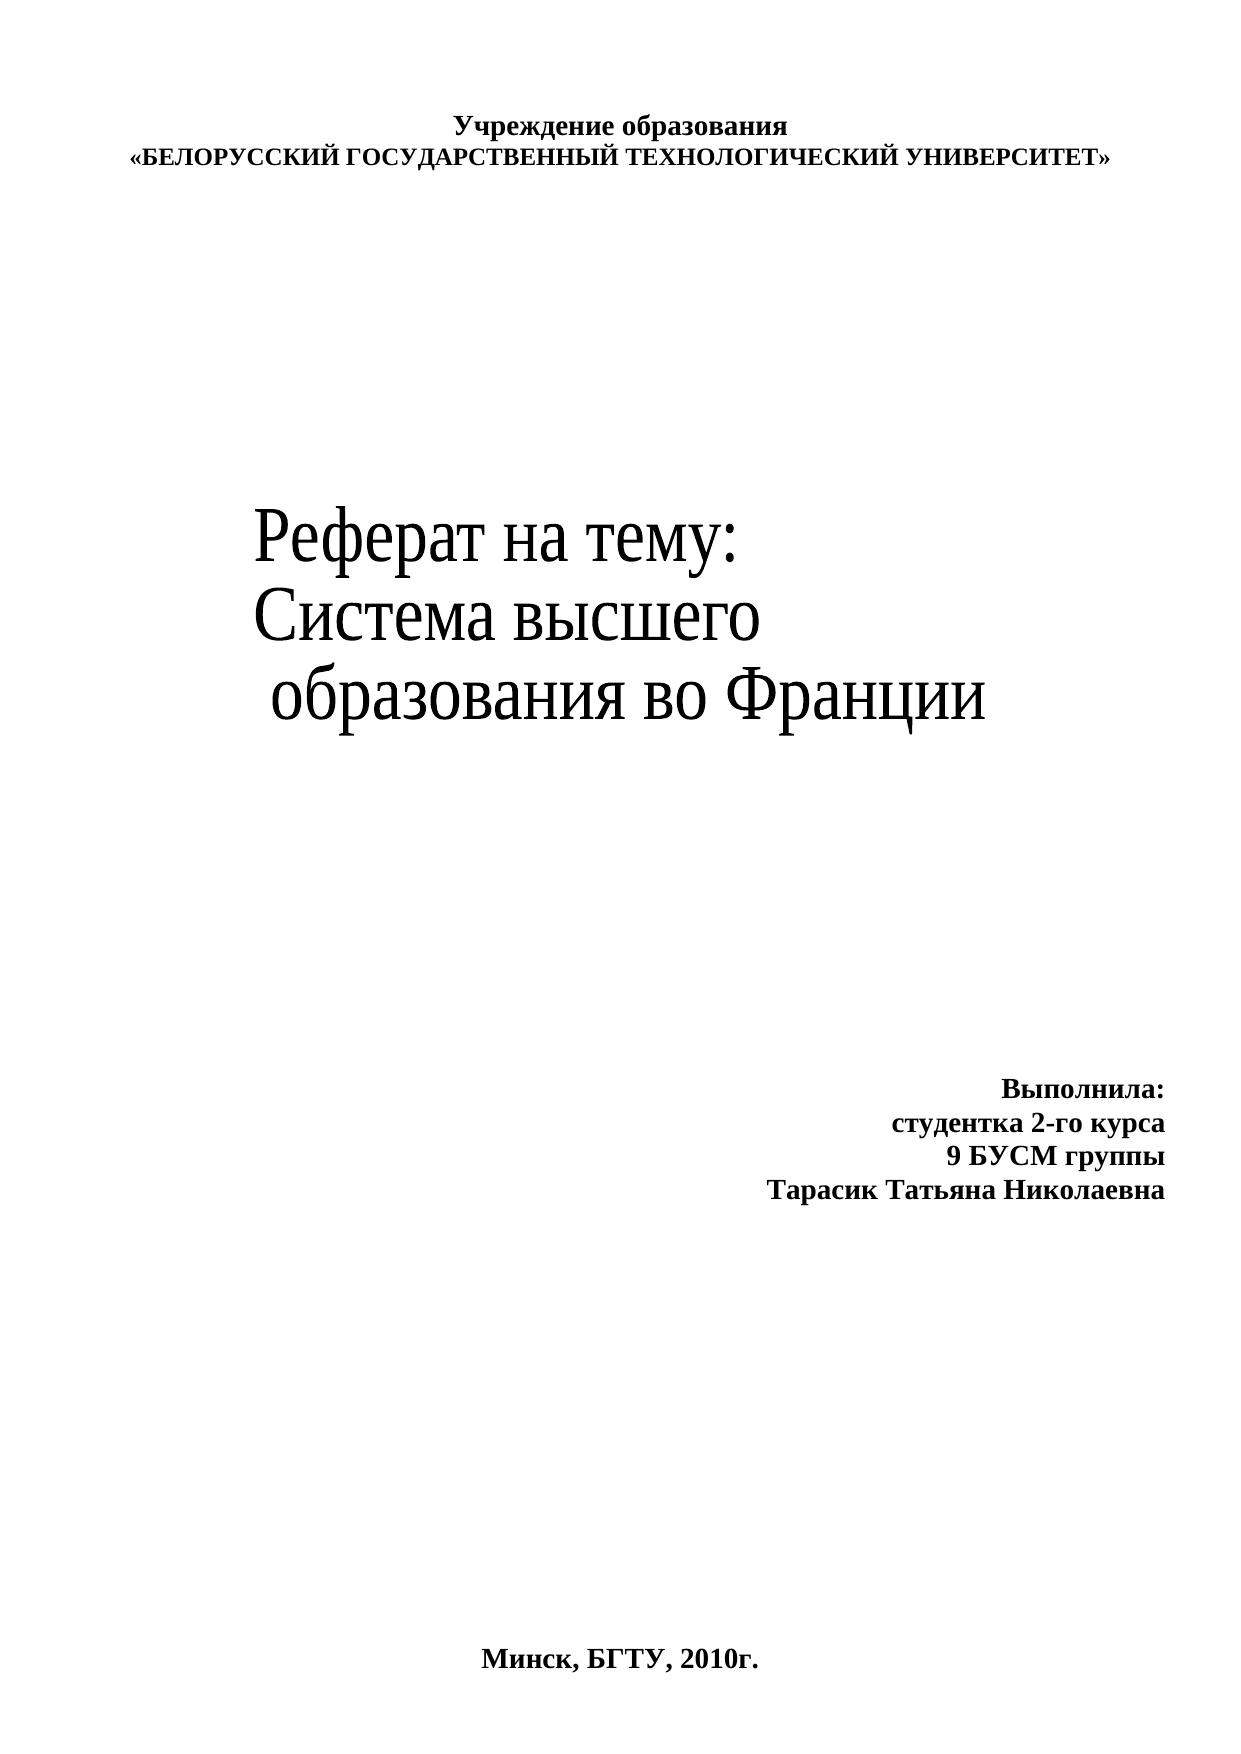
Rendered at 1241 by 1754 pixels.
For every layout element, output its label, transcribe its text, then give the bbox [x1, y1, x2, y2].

text «БЕЛОРУССКИЙ ГОСУДАРСТВЕННЫЙ ТЕХНОЛОГИЧЕСКИЙ УНИВЕРСИТЕТ» [75, 142, 1165, 171]
title Тарасик Татьяна Николаевна [75, 1172, 1165, 1206]
title Минск, БГТУ, 2010г. [75, 1642, 1165, 1675]
title студентка 2-го курса [75, 1105, 1165, 1138]
title Выполнила: [75, 1071, 1165, 1105]
text Учреждение образования [75, 108, 1165, 142]
title 9 БУСМ группы [75, 1138, 1165, 1172]
